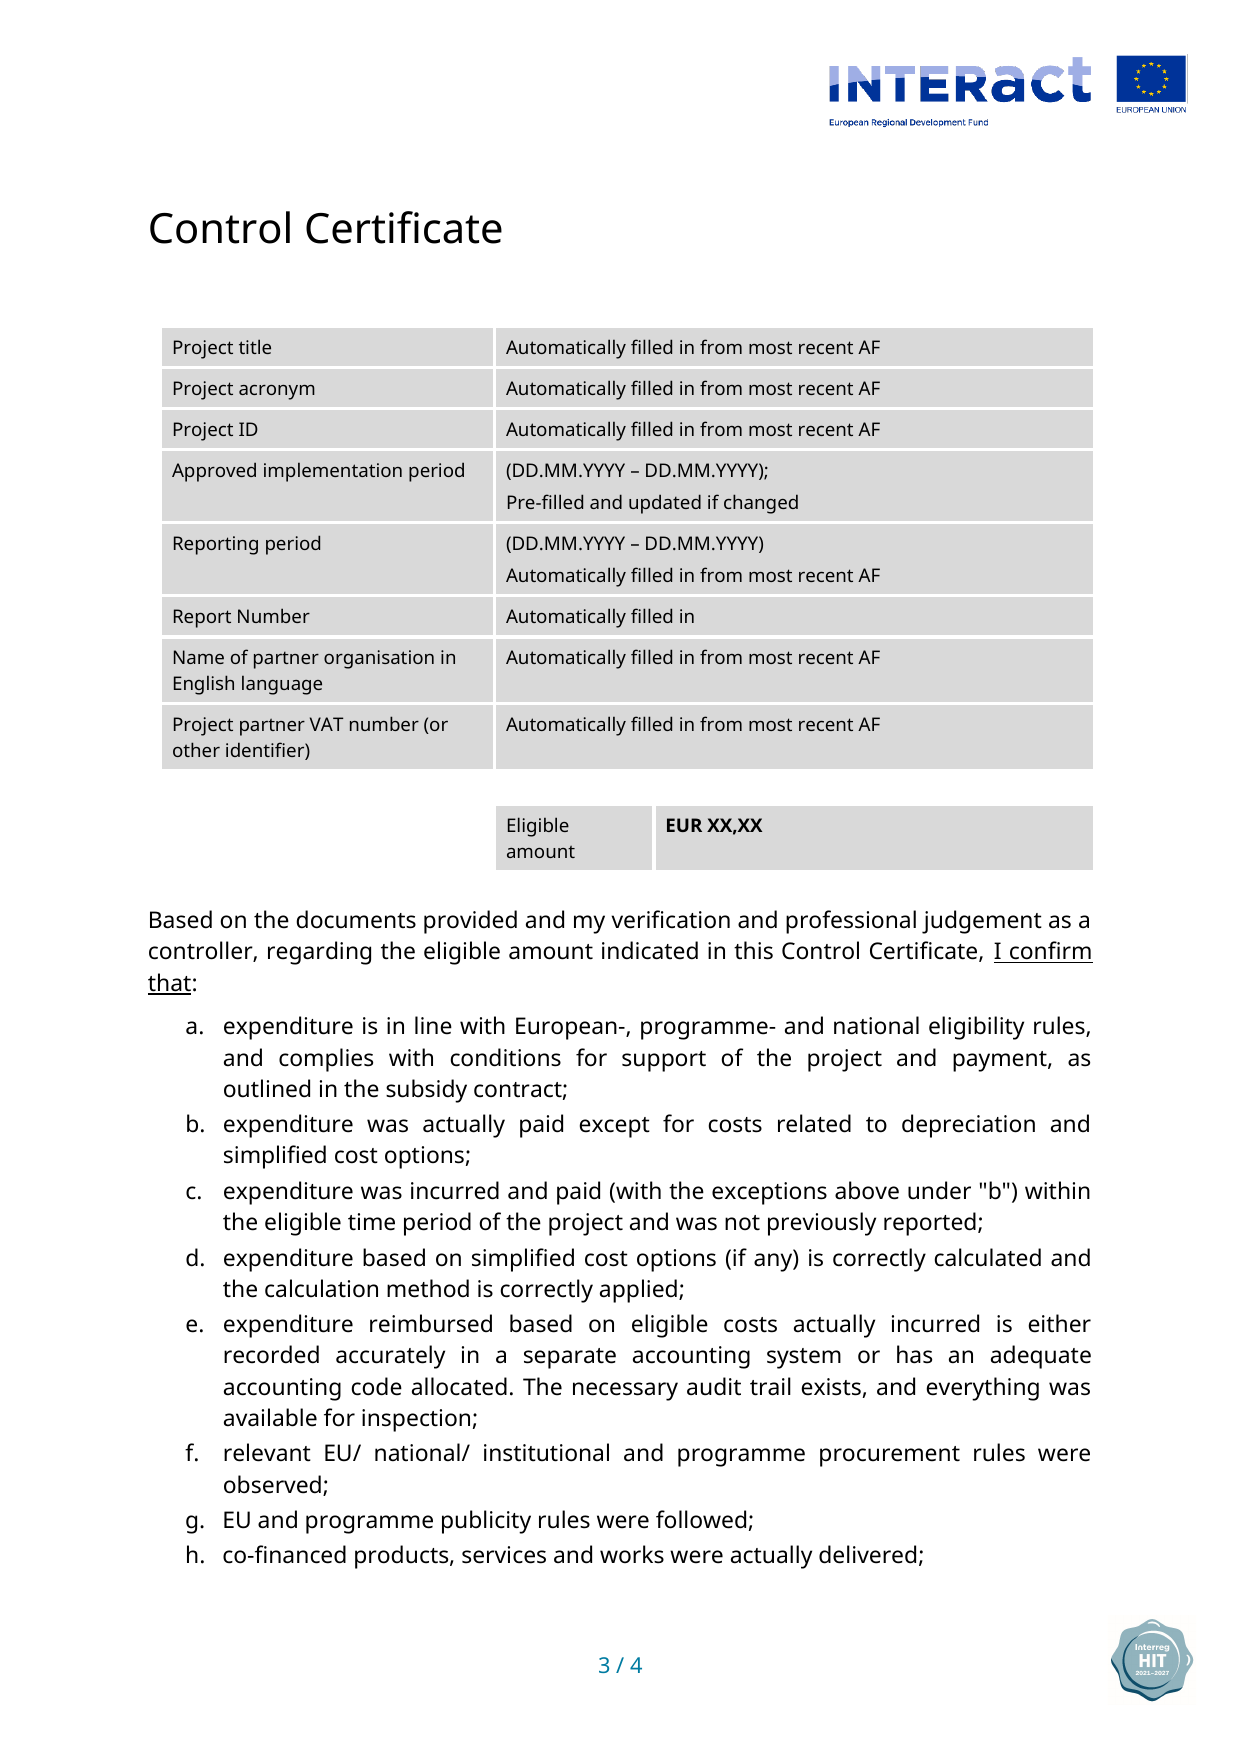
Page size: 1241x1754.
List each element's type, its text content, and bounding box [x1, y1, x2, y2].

list expenditure was actually paid except for costs related to depreciation and simplified cost options; [185, 1108, 1092, 1171]
picture [1107, 1615, 1197, 1705]
list co-financed products, services and works were actually delivered; [185, 1539, 1092, 1571]
table_cell Name of partner organisation in English language [162, 639, 493, 702]
picture [795, 21, 1220, 136]
list relevant EU/ national/ institutional and programme procurement rules were observed; [185, 1437, 1092, 1500]
table_cell Project acronym [162, 369, 493, 407]
list expenditure based on simplified cost options (if any) is correctly calculated and the calculation method is correctly applied; [185, 1242, 1092, 1304]
table_cell Report Number [162, 597, 493, 635]
table_cell Reporting period [162, 524, 493, 594]
table_cell Automatically filled in from most recent AF [496, 369, 1093, 407]
table_header Eligible amount [496, 806, 652, 870]
subtitle Control Certificate [148, 199, 1092, 256]
table_cell Approved implementation period [162, 451, 493, 521]
table_cell Automatically filled in [496, 597, 1093, 635]
list expenditure was incurred and paid (with the exceptions above under "b") within the eligible time period of the project and was not previously reported; [185, 1175, 1092, 1237]
table_cell Automatically filled in from most recent AF [496, 639, 1093, 702]
list expenditure is in line with European-, programme- and national eligibility rules, and complies with conditions for support of the project and payment, as outlined in the subsidy contract; [185, 1010, 1092, 1104]
table_cell (DD.MM.YYYY – DD.MM.YYYY); Pre-filled and updated if changed [496, 451, 1093, 521]
table_cell (DD.MM.YYYY – DD.MM.YYYY) Automatically filled in from most recent AF [496, 524, 1093, 594]
list expenditure reimbursed based on eligible costs actually incurred is either recorded accurately in a separate accounting system or has an adequate accounting code allocated. The necessary audit trail exists, and everything was available for inspection; [185, 1308, 1092, 1433]
table_cell Automatically filled in from most recent AF [496, 705, 1093, 769]
text Based on the documents provided and my verification and professional judgement as a controller, regarding the eligible amount indicated in this Control Certificate, I confirm that: [148, 904, 1092, 998]
table_header Automatically filled in from most recent AF [496, 328, 1093, 366]
table_header EUR XX,XX [656, 806, 1093, 870]
table_header Project title [162, 328, 493, 366]
table_cell Project partner VAT number (or other identifier) [162, 705, 493, 769]
table_cell Automatically filled in from most recent AF [496, 410, 1093, 448]
list EU and programme publicity rules were followed; [185, 1504, 1092, 1535]
table_cell Project ID [162, 410, 493, 448]
